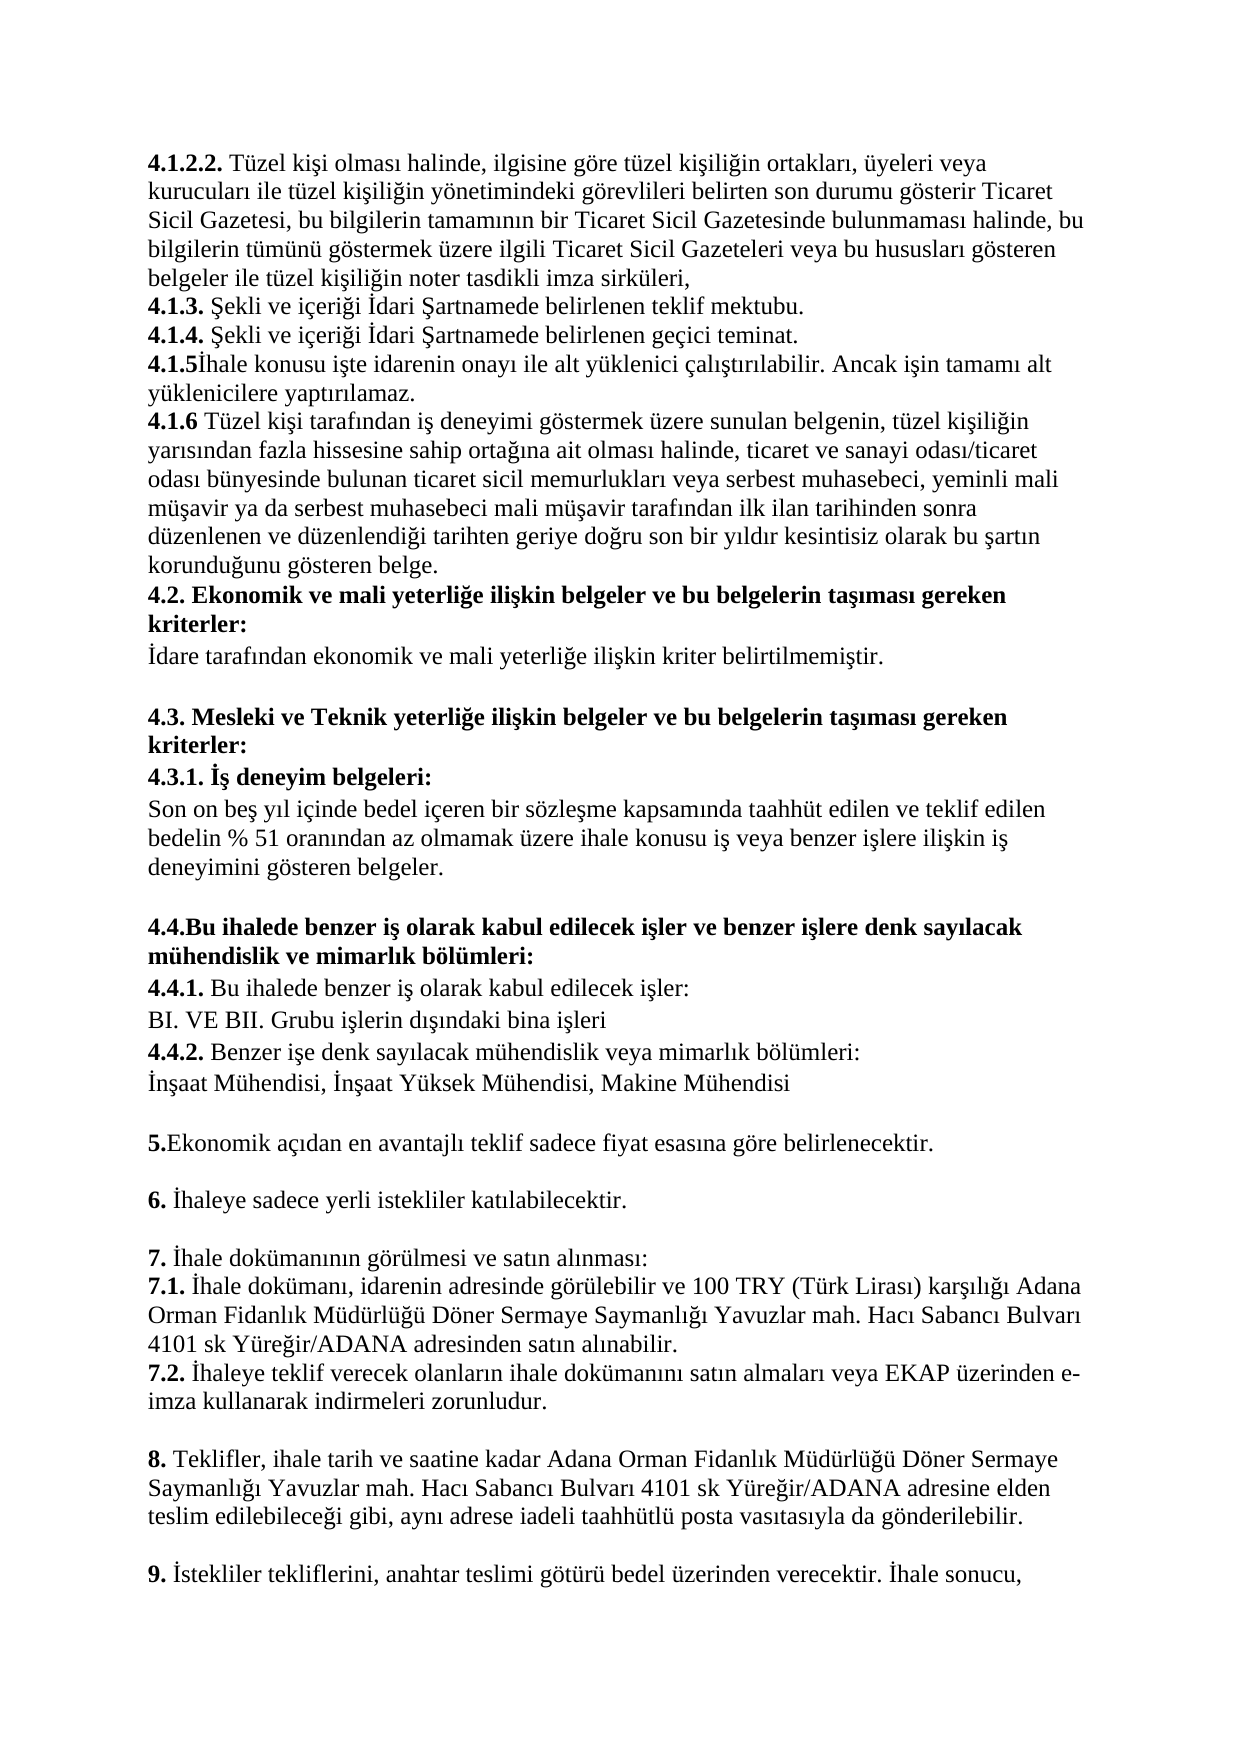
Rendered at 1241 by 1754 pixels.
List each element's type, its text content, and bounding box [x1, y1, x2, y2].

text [148, 1099, 1093, 1588]
table_cell 4.3.1. İş deneyim belgeleri: [146, 761, 1091, 793]
table_header 4.4.Bu ihalede benzer iş olarak kabul edilecek işler ve benzer işlere denk sayılacak mühendislik ve mimarlık bölümleri: [146, 911, 1091, 971]
table_cell 4.4.2. Benzer işe denk sayılacak mühendislik veya mimarlık bölümleri: [146, 1035, 1091, 1067]
table_cell 4.4.1. Bu ihalede benzer iş olarak kabul edilecek işler: [146, 971, 1091, 1003]
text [148, 148, 1093, 579]
table_cell İdare tarafından ekonomik ve mali yeterliğe ilişkin kriter belirtilmemiştir. [146, 640, 1091, 671]
table_cell BI. VE BII. Grubu işlerin dışındaki bina işleri [146, 1003, 1091, 1035]
table_cell İnşaat Mühendisi, İnşaat Yüksek Mühendisi, Makine Mühendisi [146, 1067, 1091, 1099]
table_header 4.3. Mesleki ve Teknik yeterliğe ilişkin belgeler ve bu belgelerin taşıması gereken kriterler: [146, 700, 1091, 761]
table_cell Son on beş yıl içinde bedel içeren bir sözleşme kapsamında taahhüt edilen ve teklif edilen bedelin % 51 oranından az olmamak üzere ihale konusu iş veya benzer işlere ilişkin iş deneyimini gösteren belgeler. [146, 793, 1091, 882]
table_header 4.2. Ekonomik ve mali yeterliğe ilişkin belgeler ve bu belgelerin taşıması gereken kriterler: [146, 579, 1091, 639]
